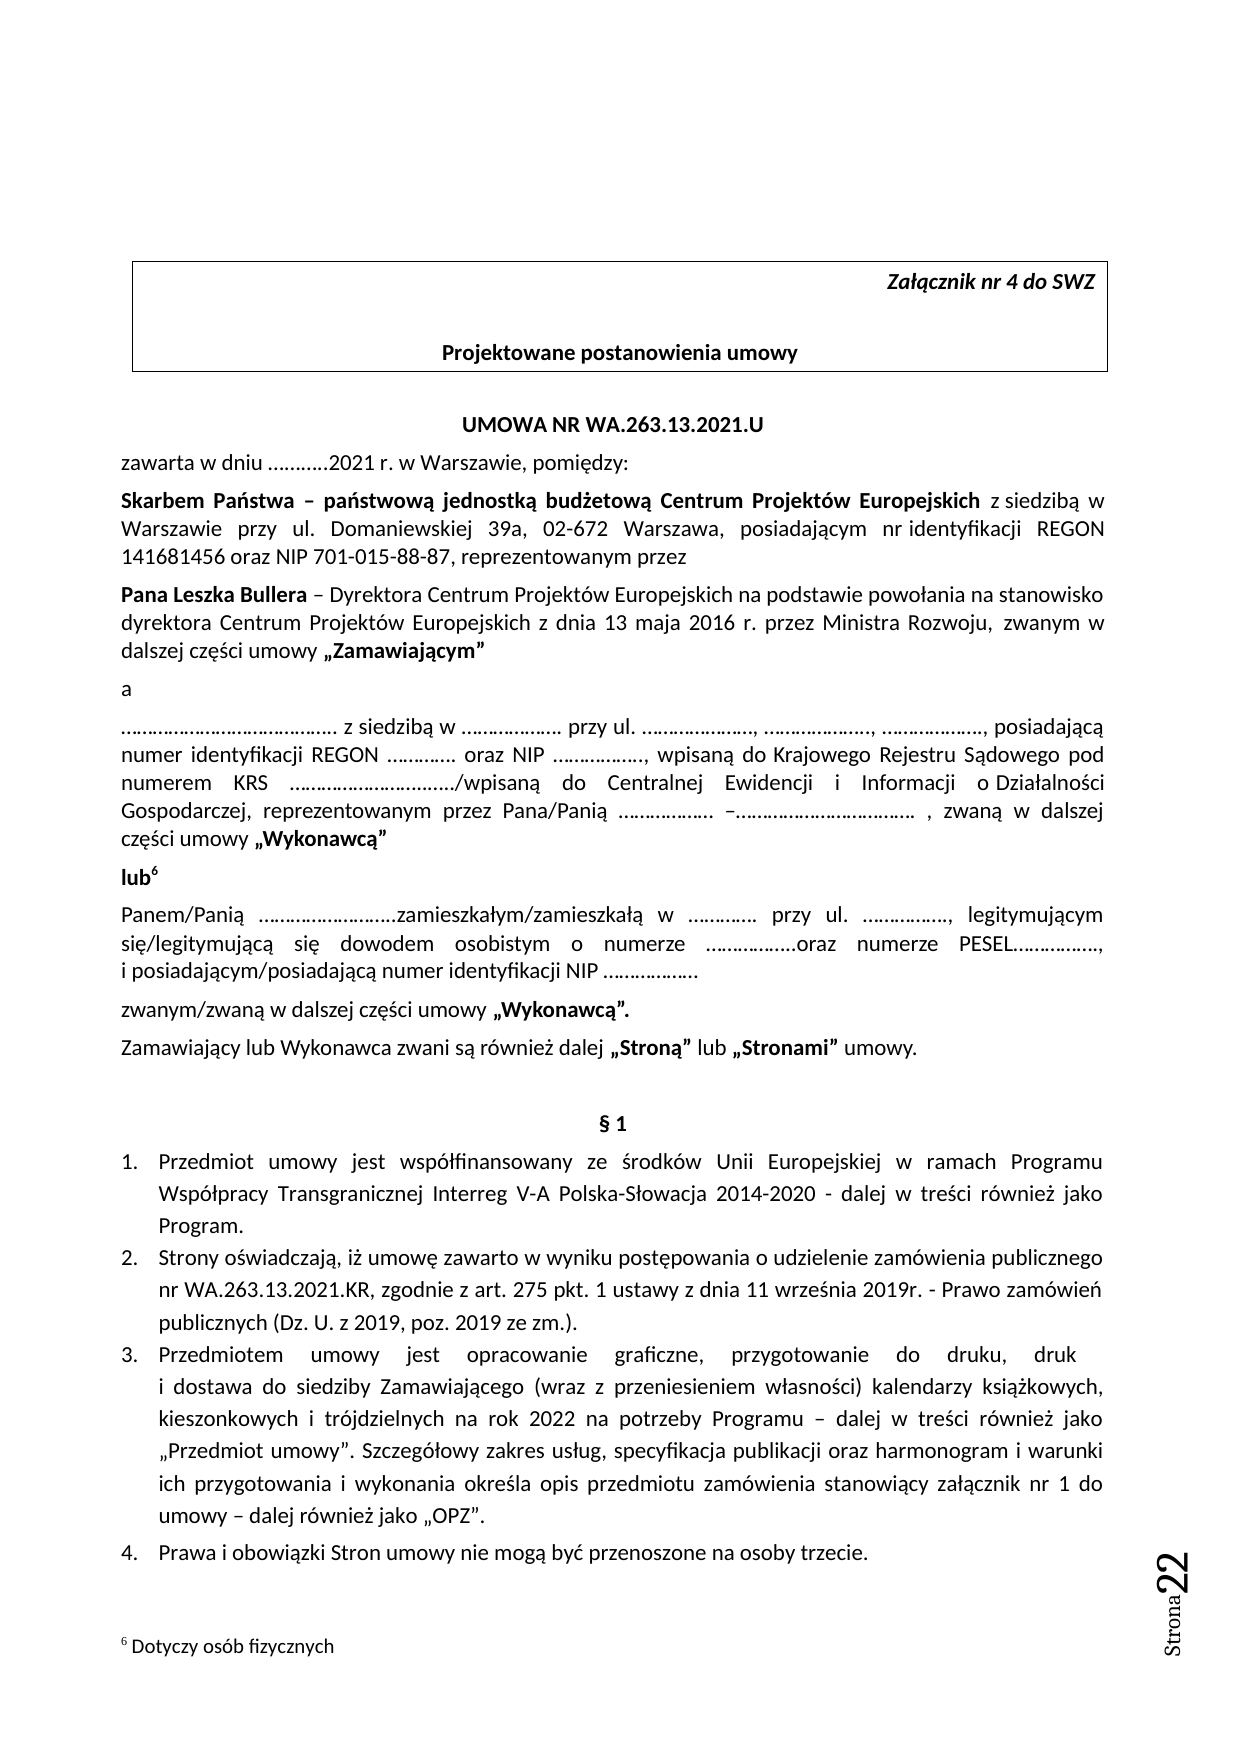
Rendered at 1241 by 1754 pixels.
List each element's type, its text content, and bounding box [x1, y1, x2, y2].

text zawarta w dniu …...…..2021 r. w Warszawie, pomiędzy: [121, 448, 1105, 476]
text UMOWA NR WA.263.13.2021.U [121, 410, 1105, 438]
text Pana Leszka Bullera – Dyrektora Centrum Projektów Europejskich na podstawie powołania na stanowisko dyrektora Centrum Projektów Europejskich z dnia 13 maja 2016 r. przez Ministra Rozwoju, zwanym w dalszej części umowy „Zamawiającym” [121, 580, 1105, 664]
table_header Załącznik nr 4 do SWZ [133, 262, 1107, 333]
list Prawa i obowiązki Stron umowy nie mogą być przenoszone na osoby trzecie. [121, 1538, 1105, 1566]
list Przedmiot umowy jest współfinansowany ze środków Unii Europejskiej w ramach Programu Współpracy Transgranicznej Interreg V-A Polska-Słowacja 2014-2020 - dalej w treści również jako Program. [121, 1147, 1105, 1239]
text lub [121, 863, 1105, 891]
table_cell Projektowane postanowienia umowy [133, 333, 1107, 371]
text Skarbem Państwa – państwową jednostką budżetową Centrum Projektów Europejskich z siedzibą w Warszawie przy ul. Domaniewskiej 39a, 02-672 Warszawa, posiadającym nr identyfikacji REGON 141681456 oraz NIP 701-015-88-87, reprezentowanym przez [121, 486, 1105, 570]
text a [121, 674, 1105, 702]
list Strony oświadczają, iż umowę zawarto w wyniku postępowania o udzielenie zamówienia publicznego nr WA.263.13.2021.KR, zgodnie z art. 275 pkt. 1 ustawy z dnia 11 września 2019r. - Prawo zamówień publicznych (Dz. U. z 2019, poz. 2019 ze zm.). [121, 1243, 1105, 1336]
text Panem/Panią ……………………..zamieszkałym/zamieszkałą w …………. przy ul. ……………., legitymującym się/legitymującą się dowodem osobistym o numerze ……………..oraz numerze PESEL……………., i posiadającym/posiadającą numer identyfikacji NIP ……………… [121, 901, 1105, 985]
text zwanym/zwaną w dalszej części umowy „Wykonawcą”. [121, 995, 1105, 1023]
text Zamawiający lub Wykonawca zwani są również dalej „Stroną” lub „Stronami” umowy. [121, 1033, 1105, 1061]
text ………………………………….. z siedzibą w ………………. przy ul. …………………, ……………….., ………………., posiadającą numer identyfikacji REGON …………. oraz NIP …………….., wpisaną do Krajowego Rejestru Sądowego pod numerem KRS ……………………..…../wpisaną do Centralnej Ewidencji i Informacji o Działalności Gospodarczej, reprezentowanym przez Pana/Panią ……………… –……………………………. , zwaną w dalszej części umowy „Wykonawcą” [121, 712, 1105, 853]
list Przedmiotem umowy jest opracowanie graficzne, przygotowanie do druku, druk i dostawa do siedziby Zamawiającego (wraz z przeniesieniem własności) kalendarzy książkowych, kieszonkowych i trójdzielnych na rok 2022 na potrzeby Programu – dalej w treści również jako „Przedmiot umowy”. Szczegółowy zakres usług, specyfikacja publikacji oraz harmonogram i warunki ich przygotowania i wykonania określa opis przedmiotu zamówienia stanowiący załącznik nr 1 do umowy – dalej również jako „OPZ”. [121, 1340, 1105, 1529]
text § 1 [121, 1109, 1105, 1137]
